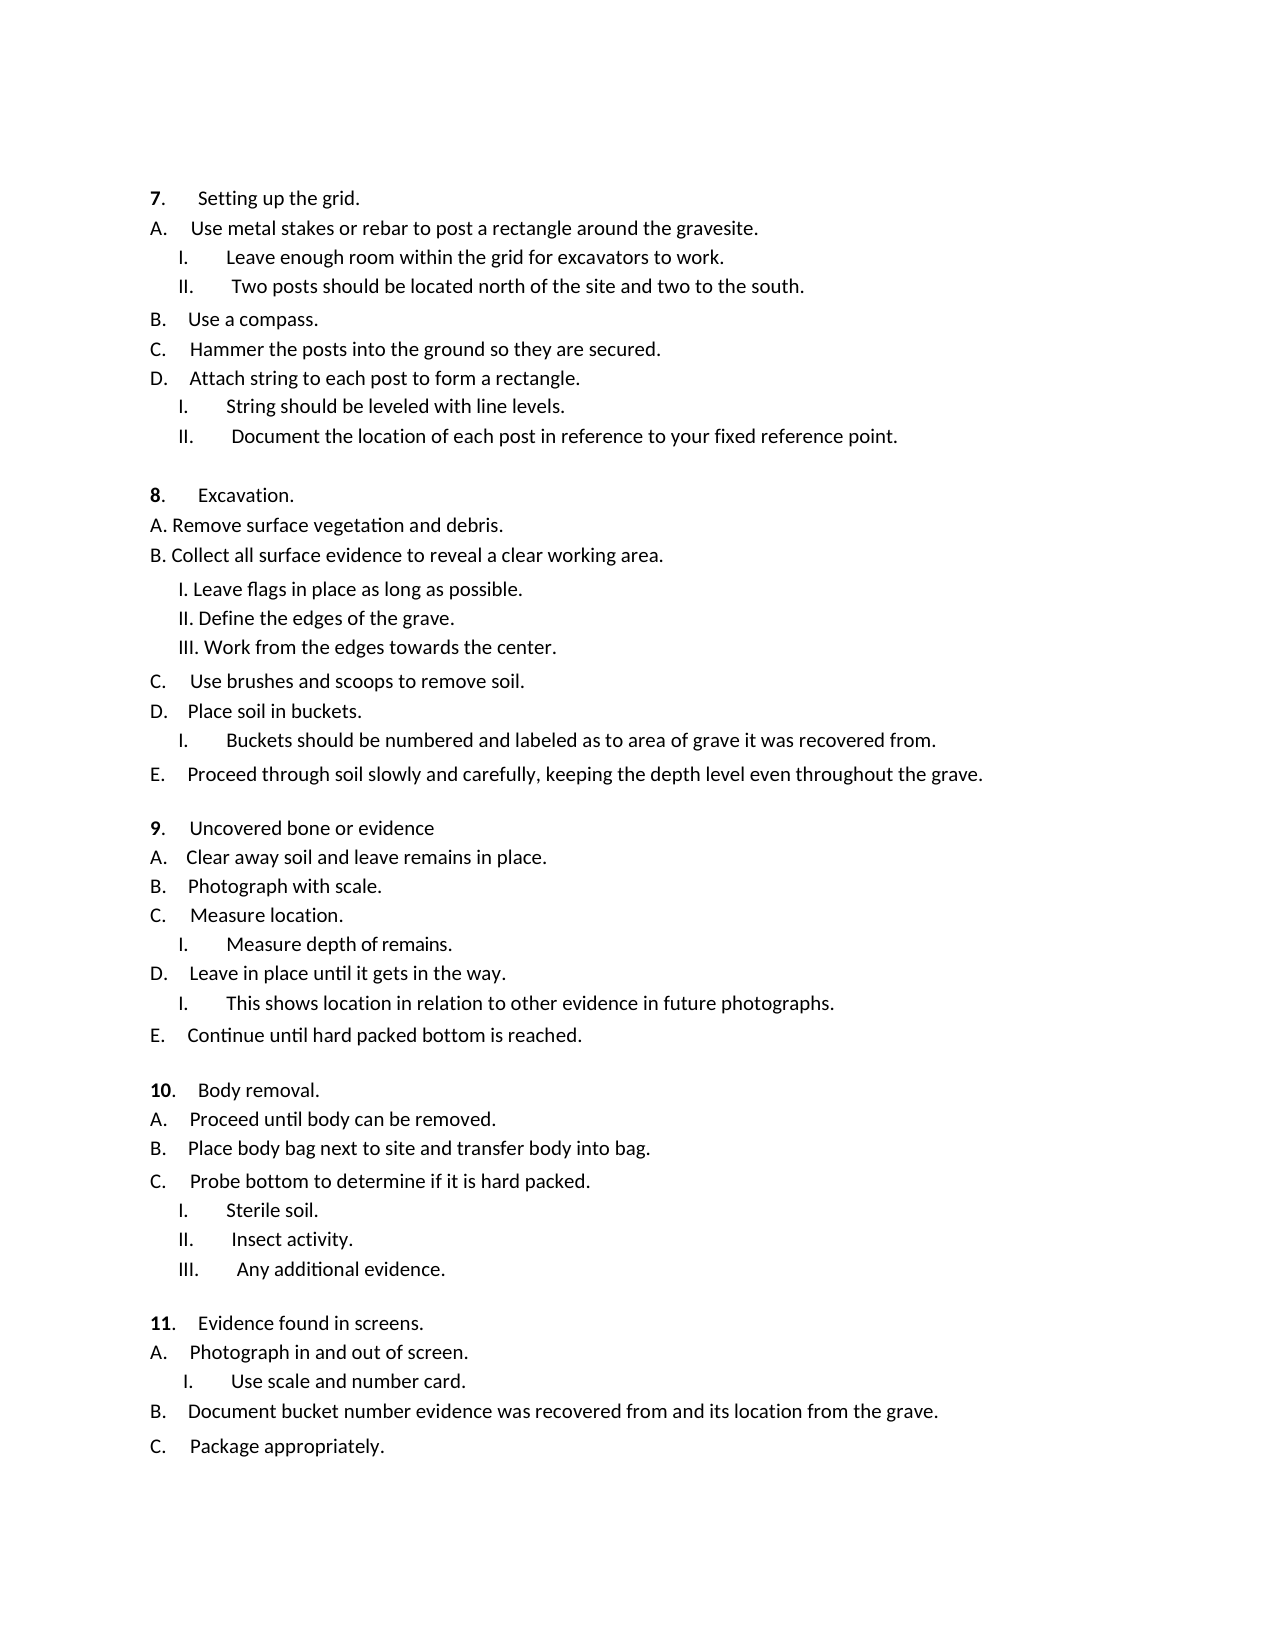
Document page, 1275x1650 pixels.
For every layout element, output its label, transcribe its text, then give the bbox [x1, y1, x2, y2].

text E. Continue until hard packed bottom is reached. [150, 1023, 1016, 1048]
text II. Two posts should be located north of the site and two to the south. [150, 273, 976, 298]
text 11. Evidence found in screens. [150, 1310, 1125, 1335]
text A. Use metal stakes or rebar to post a rectangle around the gravesite. [150, 215, 1125, 240]
text I. Measure depth of remains. [150, 931, 1125, 957]
text 10. Body removal. [150, 1077, 1125, 1102]
text III. Work from the edges towards the center. [150, 634, 761, 660]
text I. Leave flags in place as long as possible. [150, 576, 806, 602]
text D. Attach string to each post to form a rectangle. [150, 365, 785, 391]
text I. String should be leveled with line levels. [150, 395, 1125, 419]
text 8. Excavation. [150, 482, 1125, 508]
text E. Proceed through soil slowly and carefully, keeping the depth level even throughout the grave. [150, 761, 1117, 786]
text D. Leave in place until it gets in the way. [150, 961, 1125, 986]
text II. Document the location of each post in reference to your fixed reference point. [150, 423, 1125, 448]
text I. This shows location in relation to other evidence in future photographs. [150, 990, 1016, 1015]
text III. Any additional evidence. [150, 1256, 1125, 1281]
text II. Define the edges of the grave. [150, 605, 1125, 631]
text II. Insect activity. [150, 1226, 1125, 1252]
text 7. Setting up the grid. [150, 185, 1125, 211]
text A. Proceed until body can be removed. [150, 1106, 1125, 1131]
text I. Leave enough room within the grid for excavators to work. [150, 244, 1125, 269]
text C. Use brushes and scoops to remove soil. [150, 668, 761, 694]
text 9. Uncovered bone or evidence [150, 815, 1125, 840]
text B. Use a compass. [150, 306, 976, 332]
text A. Photograph in and out of screen. [150, 1339, 1125, 1364]
text I. Buckets should be numbered and labeled as to area of grave it was recovered from. [150, 727, 1117, 753]
text D. Place soil in buckets. [150, 698, 1125, 723]
text B. Collect all surface evidence to reveal a clear working area. [150, 543, 806, 568]
text A. Remove surface vegetation and debris. [150, 512, 646, 538]
text B. Place body bag next to site and transfer body into bag. [150, 1135, 778, 1161]
text C. Package appropriately. [150, 1433, 1063, 1459]
text I. Sterile soil. [150, 1197, 1125, 1223]
text I. Use scale and number card. [150, 1368, 1125, 1394]
text A. Clear away soil and leave remains in place. [150, 844, 603, 869]
text C. Probe bottom to determine if it is hard packed. [150, 1168, 778, 1193]
text B. Document bucket number evidence was recovered from and its location from the grave. [150, 1398, 1063, 1424]
text B. Photograph with scale. [150, 873, 654, 898]
text C. Measure location. [150, 902, 654, 928]
text C. Hammer the posts into the ground so they are secured. [150, 336, 785, 361]
